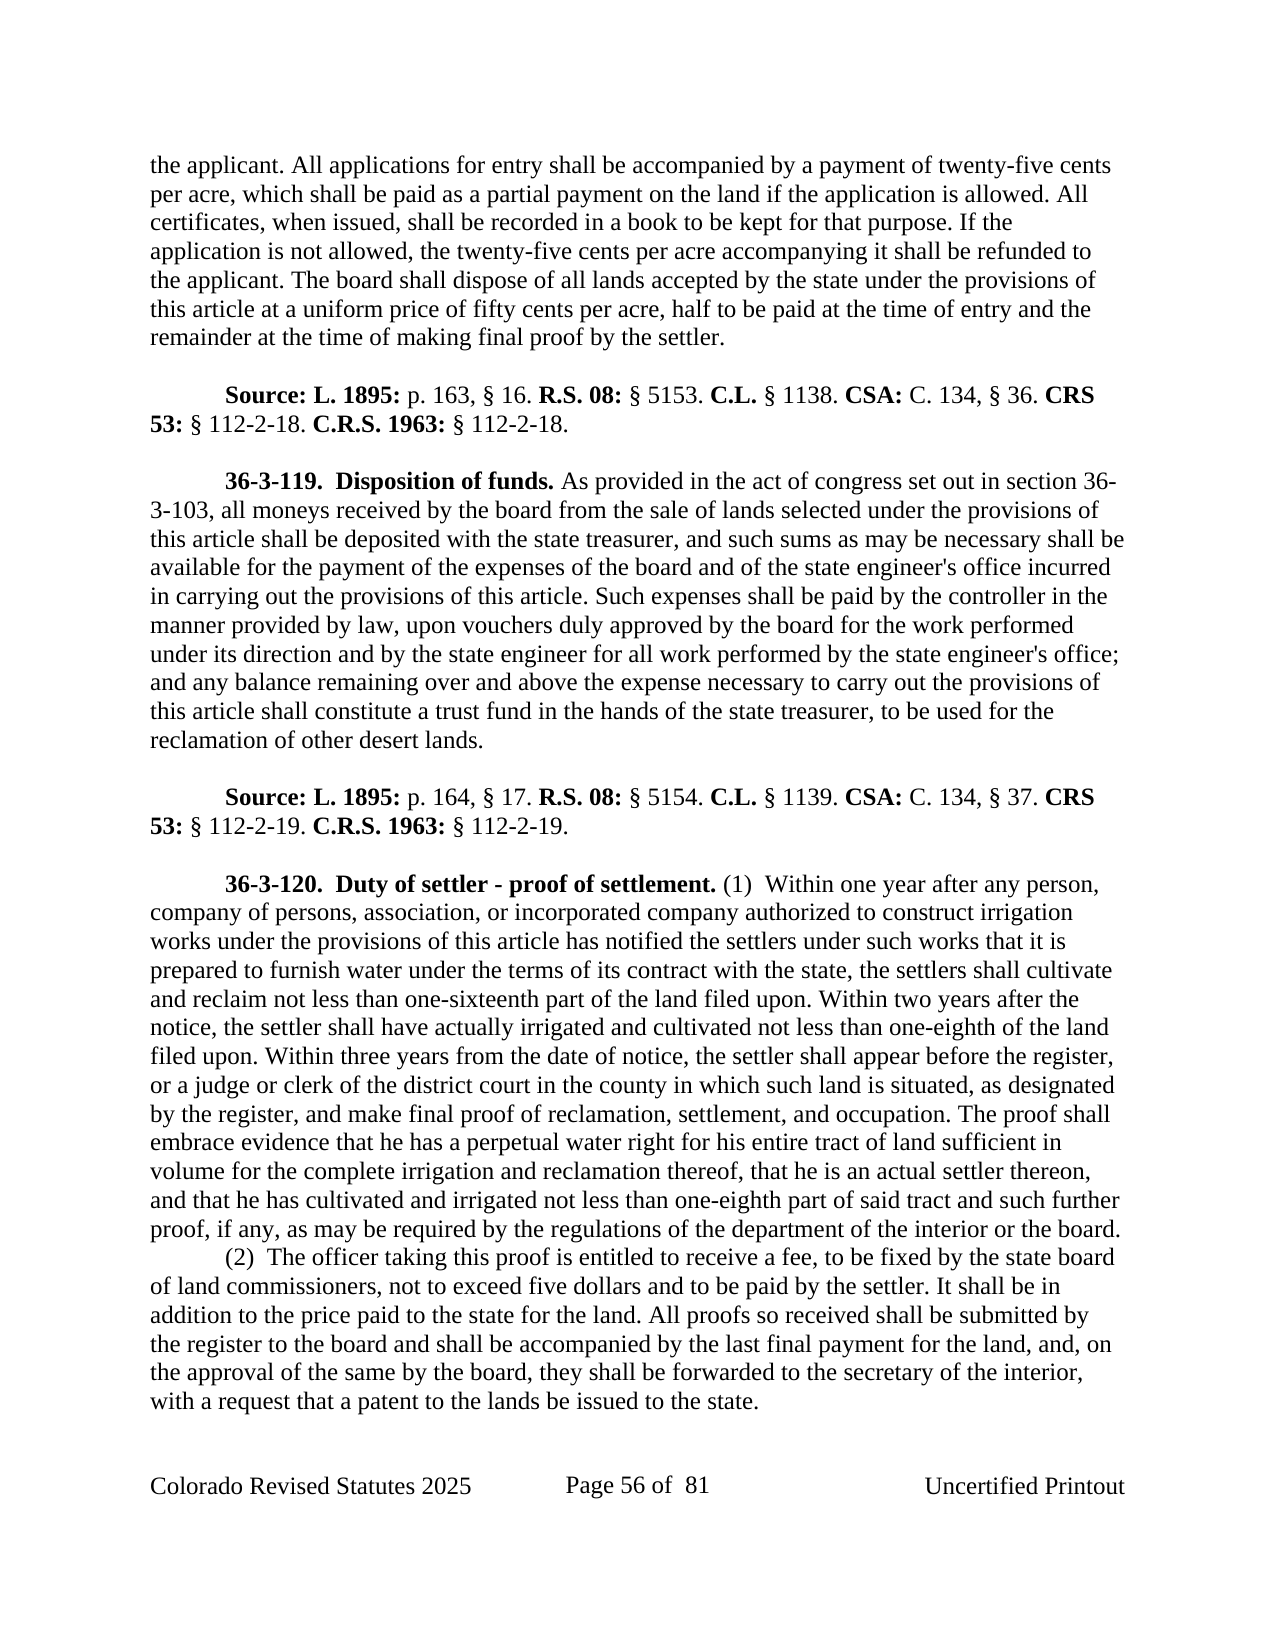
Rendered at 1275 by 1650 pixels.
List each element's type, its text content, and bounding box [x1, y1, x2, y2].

text (2) The officer taking this proof is entitled to receive a fee, to be fixed by the state board of land commissioners, not to exceed five dollars and to be paid by the settler. It shall be in addition to the price paid to the state for the land. All proofs so received shall be submitted by the register to the board and shall be accompanied by the last final payment for the land, and, on the approval of the same by the board, they shall be forwarded to the secretary of the interior, with a request that a patent to the lands be issued to the state. [150, 1242, 1125, 1415]
text Source: L. 1895: p. 164, § 17. R.S. 08: § 5154. C.L. § 1139. CSA: C. 134, § 37. CRS 53: § 112-2-19. C.R.S. 1963: § 112-2-19. [150, 782, 1125, 840]
text 36-3-119. Disposition of funds. As provided in the act of congress set out in section 36-3-103, all moneys received by the board from the sale of lands selected under the provisions of this article shall be deposited with the state treasurer, and such sums as may be necessary shall be available for the payment of the expenses of the board and of the state engineer's office incurred in carrying out the provisions of this article. Such expenses shall be paid by the controller in the manner provided by law, upon vouchers duly approved by the board for the work performed under its direction and by the state engineer for all work performed by the state engineer's office; and any balance remaining over and above the expense necessary to carry out the provisions of this article shall constitute a trust fund in the hands of the state treasurer, to be used for the reclamation of other desert lands. [150, 466, 1125, 754]
text Source: L. 1895: p. 163, § 16. R.S. 08: § 5153. C.L. § 1138. CSA: C. 134, § 36. CRS 53: § 112-2-18. C.R.S. 1963: § 112-2-18. [150, 380, 1125, 437]
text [150, 150, 1125, 351]
text 36-3-120. Duty of settler - proof of settlement. (1) Within one year after any person, company of persons, association, or incorporated company authorized to construct irrigation works under the provisions of this article has notified the settlers under such works that it is prepared to furnish water under the terms of its contract with the state, the settlers shall cultivate and reclaim not less than one-sixteenth part of the land filed upon. Within two years after the notice, the settler shall have actually irrigated and cultivated not less than one-eighth of the land filed upon. Within three years from the date of notice, the settler shall appear before the register, or a judge or clerk of the district court in the county in which such land is situated, as designated by the register, and make final proof of reclamation, settlement, and occupation. The proof shall embrace evidence that he has a perpetual water right for his entire tract of land sufficient in volume for the complete irrigation and reclamation thereof, that he is an actual settler thereon, and that he has cultivated and irrigated not less than one-eighth part of said tract and such further proof, if any, as may be required by the regulations of the department of the interior or the board. [150, 869, 1125, 1242]
